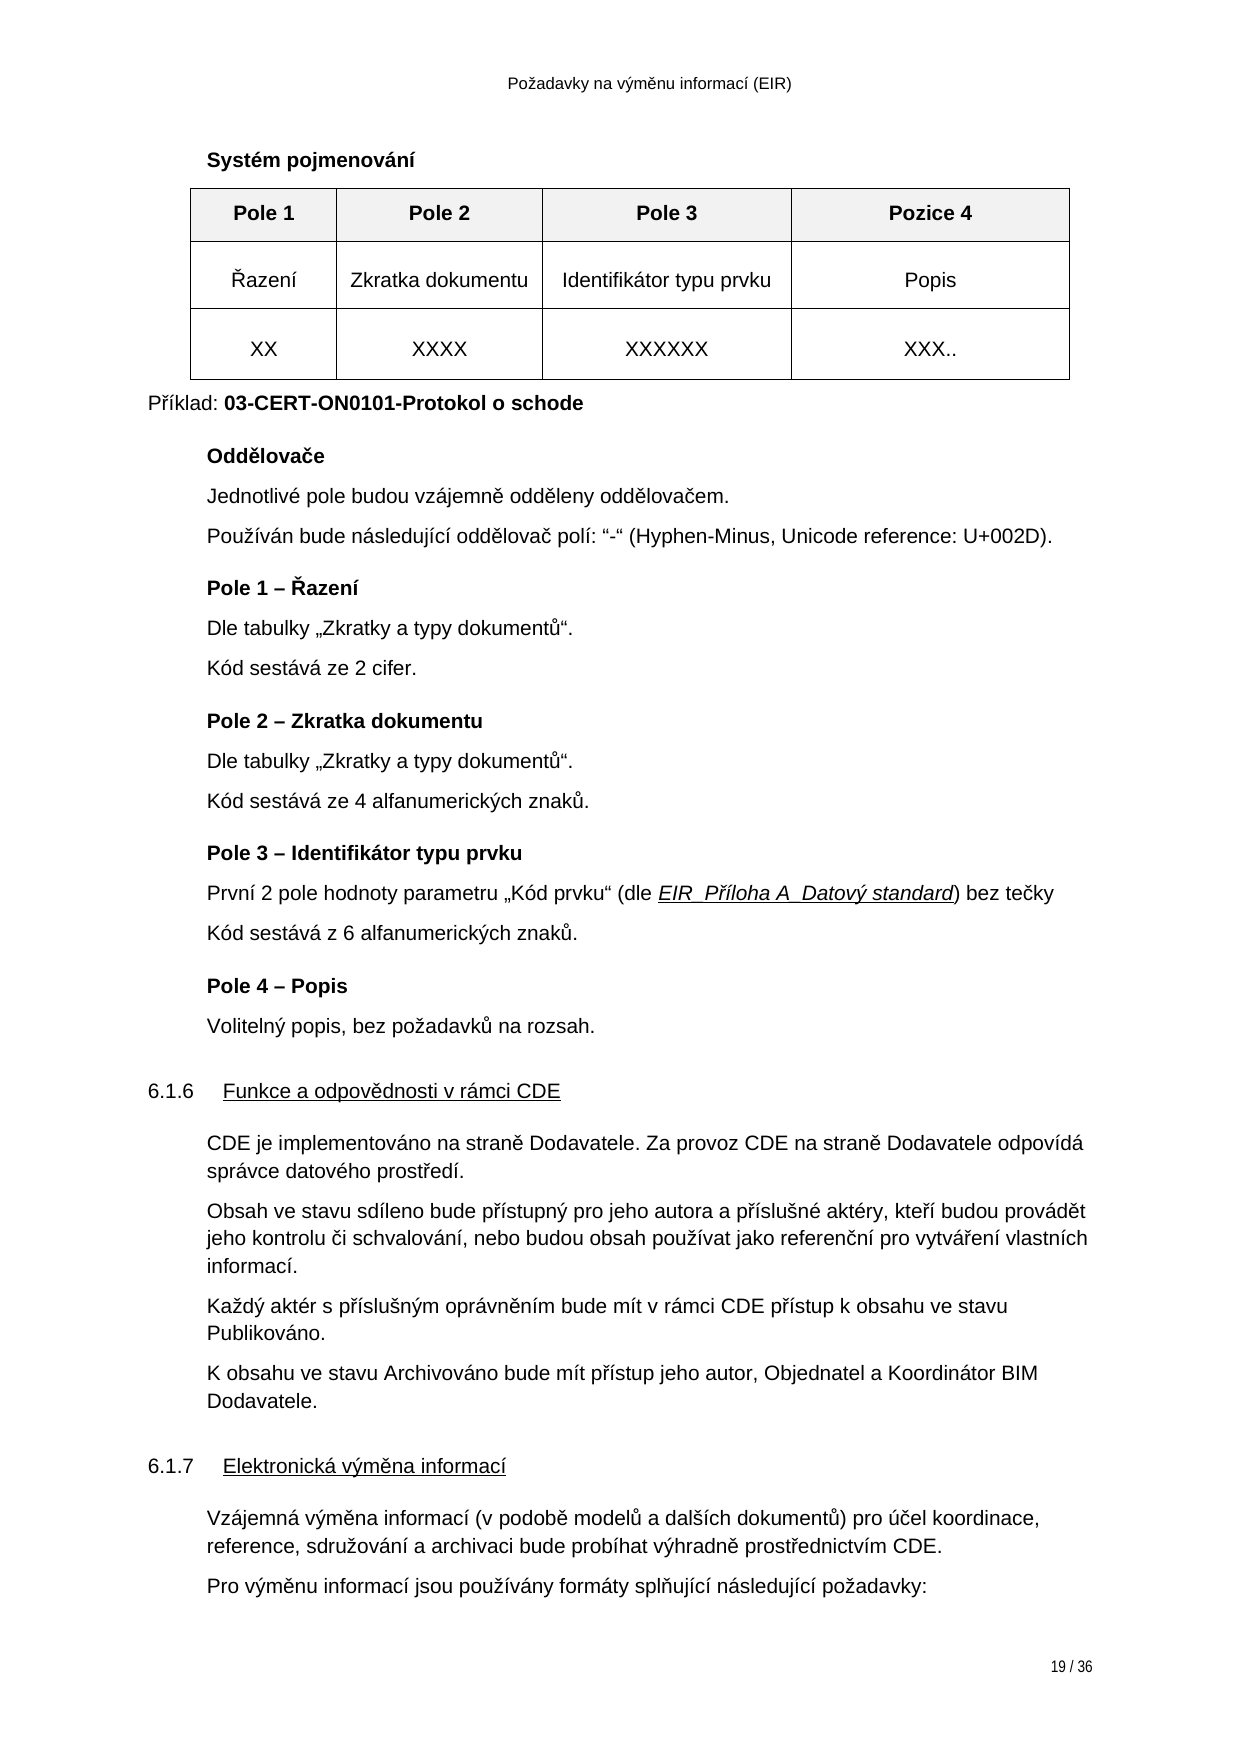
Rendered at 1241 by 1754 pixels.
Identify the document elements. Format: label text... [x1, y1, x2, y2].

text Dle tabulky „Zkratky a typy dokumentů“. [207, 749, 1093, 773]
text Volitelný popis, bez požadavků na rozsah. [207, 1014, 1093, 1038]
text Vzájemná výměna informací (v podobě modelů a dalších dokumentů) pro účel koordinace, reference, sdružování a archivaci bude probíhat výhradně prostřednictvím CDE. [207, 1506, 1093, 1558]
text Jednotlivé pole budou vzájemně odděleny oddělovačem. [207, 484, 1093, 508]
subtitle Pole 2 – Zkratka dokumentu [148, 709, 1093, 733]
table_cell XXX.. [792, 309, 1069, 379]
table_header Pole 3 [543, 189, 791, 241]
table_cell Popis [792, 242, 1069, 308]
table_cell XXXX [337, 309, 542, 379]
table_cell XXXXXX [543, 309, 791, 379]
text Každý aktér s příslušným oprávněním bude mít v rámci CDE přístup k obsahu ve stavu Publikováno. [207, 1294, 1093, 1345]
subtitle Elektronická výměna informací [148, 1454, 1093, 1478]
subtitle Pole 1 – Řazení [148, 576, 1093, 600]
text Kód sestává ze 4 alfanumerických znaků. [207, 789, 1093, 813]
text První 2 pole hodnoty parametru „Kód prvku“ (dle EIR_Příloha A_Datový standard) bez tečky [207, 881, 1093, 905]
table_cell Řazení [191, 242, 336, 308]
subtitle Systém pojmenování [148, 148, 1093, 172]
text K obsahu ve stavu Archivováno bude mít přístup jeho autor, Objednatel a Koordinátor BIM Dodavatele. [207, 1361, 1093, 1413]
text Dle tabulky „Zkratky a typy dokumentů“. [207, 616, 1093, 640]
table_header Pozice 4 [792, 189, 1069, 241]
subtitle Pole 3 – Identifikátor typu prvku [148, 841, 1093, 865]
subtitle Funkce a odpovědnosti v rámci CDE [148, 1079, 1093, 1103]
text Používán bude následující oddělovač polí: “-“ (Hyphen-Minus, Unicode reference: U+002D). [207, 524, 1093, 548]
text CDE je implementováno na straně Dodavatele. Za provoz CDE na straně Dodavatele odpovídá správce datového prostředí. [207, 1131, 1093, 1183]
subtitle Oddělovače [148, 444, 1093, 468]
subtitle Pole 4 – Popis [148, 974, 1093, 998]
table_header Pole 2 [337, 189, 542, 241]
text Kód sestává ze 2 cifer. [207, 656, 1093, 680]
text Pro výměnu informací jsou používány formáty splňující následující požadavky: [207, 1574, 1093, 1598]
table_cell Identifikátor typu prvku [543, 242, 791, 308]
table_cell Zkratka dokumentu [337, 242, 542, 308]
table_cell XX [191, 309, 336, 379]
text Kód sestává z 6 alfanumerických znaků. [207, 921, 1093, 945]
table_header Pole 1 [191, 189, 336, 241]
text Obsah ve stavu sdíleno bude přístupný pro jeho autora a příslušné aktéry, kteří budou provádět jeho kontrolu či schvalování, nebo budou obsah používat jako referenční pro vytváření vlastních informací. [207, 1199, 1093, 1278]
text Příklad: 03-CERT-ON0101-Protokol o schode [148, 188, 1093, 415]
